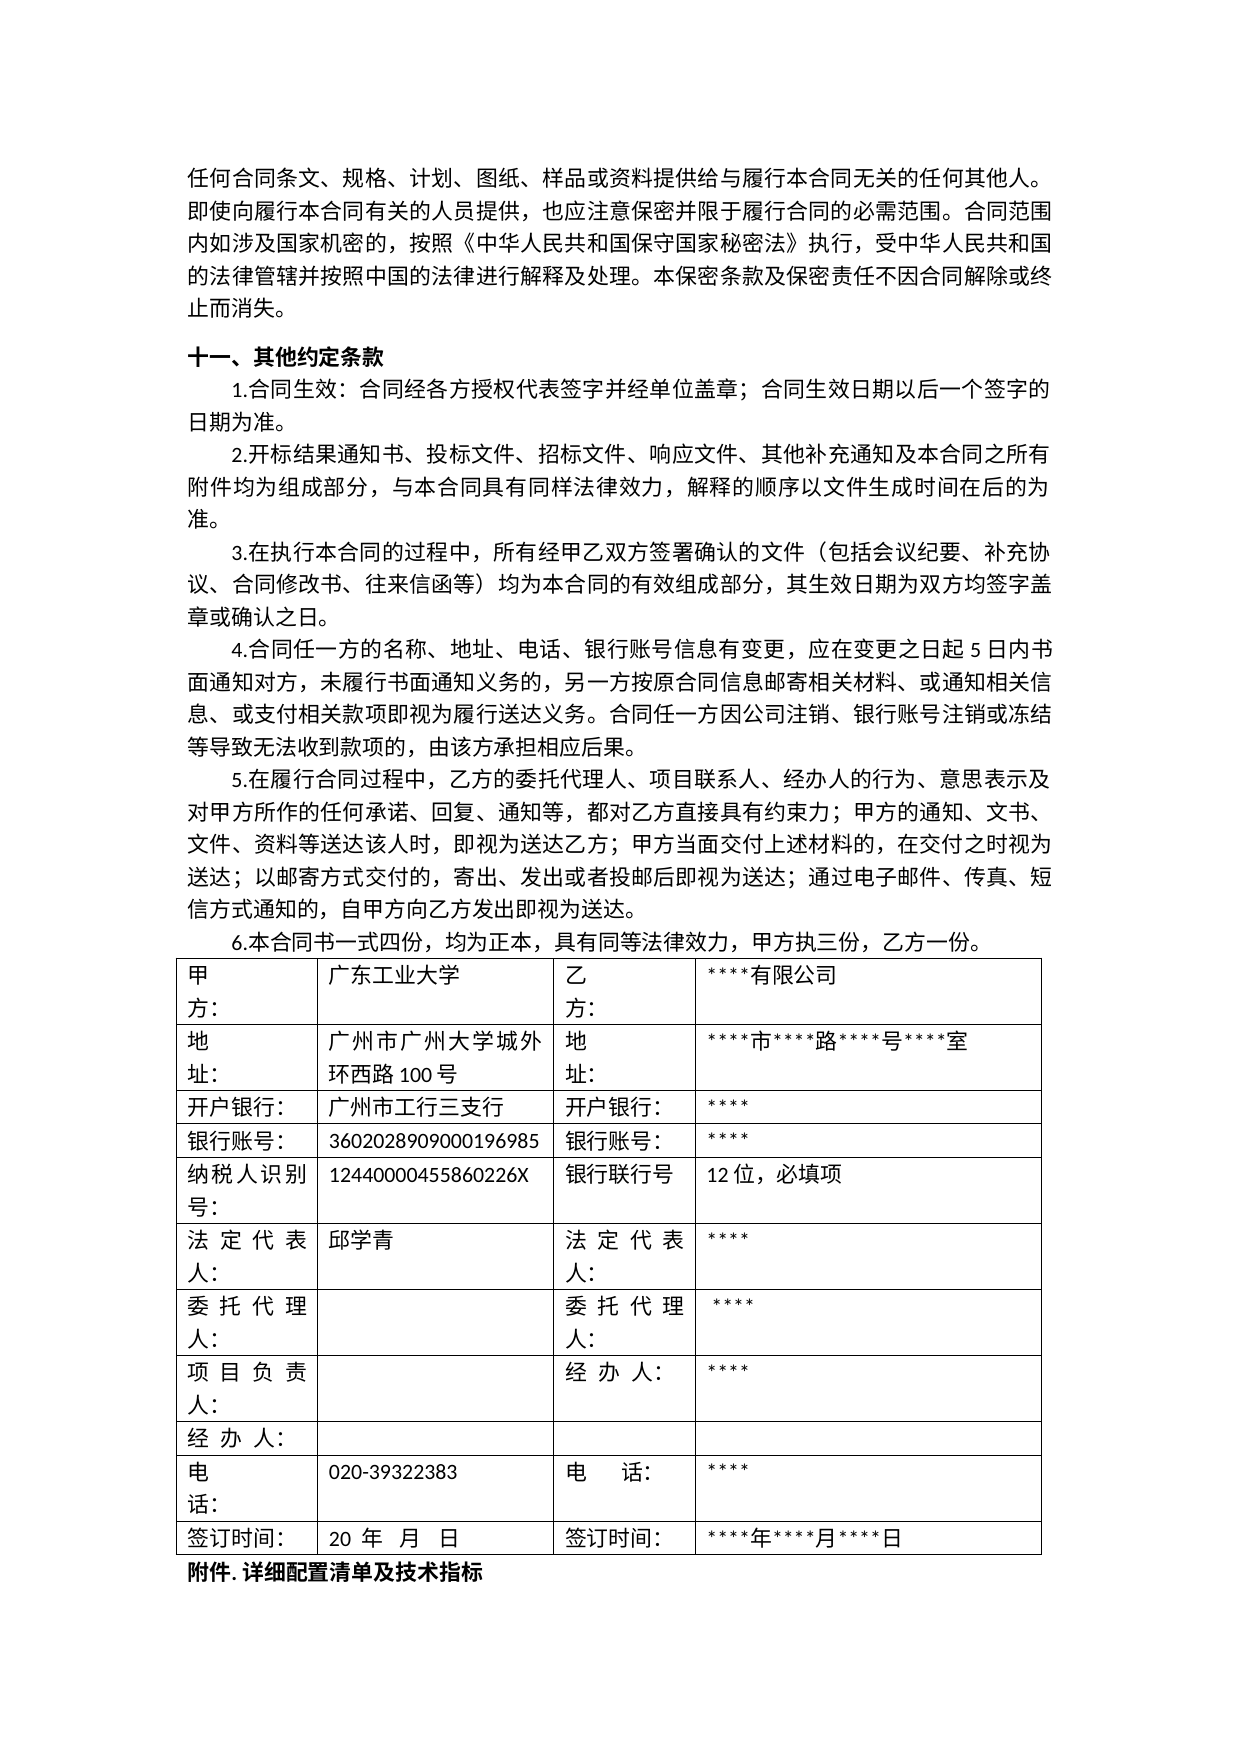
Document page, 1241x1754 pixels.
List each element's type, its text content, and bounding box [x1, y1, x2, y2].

text 6.本合同书一式四份，均为正本，具有同等法律效力，甲方执三份，乙方一份。 [187, 925, 1053, 958]
table_cell **** [696, 1124, 1041, 1157]
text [187, 162, 1053, 324]
table_cell 12位，必填项 [696, 1158, 1041, 1223]
text 十一、其他约定条款 [187, 340, 1053, 373]
table_cell **** [696, 1290, 1041, 1355]
table_cell 邱学青 [318, 1224, 553, 1289]
table_cell [318, 1422, 553, 1454]
table_cell 项目负责人： [177, 1356, 317, 1421]
table_cell 法定代表人： [177, 1224, 317, 1289]
table_cell 法定代表人： [554, 1224, 695, 1289]
text 1.合同生效：合同经各方授权代表签字并经单位盖章；合同生效日期以后一个签字的日期为准。 [187, 373, 1053, 438]
table_cell [696, 1422, 1041, 1454]
table_cell 签订时间： [554, 1522, 695, 1554]
table_cell 开户银行： [554, 1091, 695, 1123]
table_cell **** [696, 1224, 1041, 1289]
table_header ****有限公司 [696, 959, 1041, 1024]
text 3.在执行本合同的过程中，所有经甲乙双方签署确认的文件（包括会议纪要、补充协议、合同修改书、往来信函等）均为本合同的有效组成部分，其生效日期为双方均签字盖章或确认之日。 [187, 535, 1053, 633]
table_cell [554, 1422, 695, 1454]
text 2.开标结果通知书、投标文件、招标文件、响应文件、其他补充通知及本合同之所有附件均为组成部分，与本合同具有同样法律效力，解释的顺序以文件生成时间在后的为准。 [187, 438, 1053, 535]
table_cell 经 办 人： [177, 1422, 317, 1454]
table_cell **** [696, 1356, 1041, 1421]
table_cell 12440000455860226X [318, 1158, 553, 1223]
table_cell **** [696, 1091, 1041, 1123]
table_header 甲 方： [177, 959, 317, 1024]
table_cell 电 话： [554, 1456, 695, 1521]
table_cell 委托代理人： [177, 1290, 317, 1355]
table_cell [318, 1290, 553, 1355]
table_cell 电 话： [177, 1456, 317, 1521]
table_header 乙 方： [554, 959, 695, 1024]
table_cell 020-39322383 [318, 1456, 553, 1521]
table_cell 地 址： [177, 1025, 317, 1090]
table_cell 开户银行： [177, 1091, 317, 1123]
table_cell [318, 1356, 553, 1421]
table_cell 地 址： [554, 1025, 695, 1090]
table_cell **** [696, 1456, 1041, 1521]
table_cell 3602028909000196985 [318, 1124, 553, 1157]
table_cell ****年****月****日 [696, 1522, 1041, 1554]
table_cell 广州市广州大学城外环西路100号 [318, 1025, 553, 1090]
text 4.合同任一方的名称、地址、电话、银行账号信息有变更，应在变更之日起5日内书面通知对方，未履行书面通知义务的，另一方按原合同信息邮寄相关材料、或通知相关信息、或支付相关款项即视为履行送达义务。合同任一方因公司注销、银行账号注销或冻结等导致无法收到款项的，由该方承担相应后果。 [187, 633, 1053, 763]
table_cell 银行联行号 [554, 1158, 695, 1223]
table_cell 经 办 人： [554, 1356, 695, 1421]
table_header 广东工业大学 [318, 959, 553, 1024]
table_cell 纳税人识别号： [177, 1158, 317, 1223]
table_cell ****市****路****号****室 [696, 1025, 1041, 1090]
table_cell 委托代理人： [554, 1290, 695, 1355]
table_cell 广州市工行三支行 [318, 1091, 553, 1123]
table_cell 签订时间： [177, 1522, 317, 1554]
table_cell 银行账号： [177, 1124, 317, 1157]
text 附件. 详细配置清单及技术指标 [187, 1555, 1053, 1588]
text 5.在履行合同过程中，乙方的委托代理人、项目联系人、经办人的行为、意思表示及对甲方所作的任何承诺、回复、通知等，都对乙方直接具有约束力；甲方的通知、文书、文件、资料等送达该人时，即视为送达乙方；甲方当面交付上述材料的，在交付之时视为送达；以邮寄方式交付的，寄出、发出或者投邮后即视为送达；通过电子邮件、传真、短信方式通知的，自甲方向乙方发出即视为送达。 [187, 763, 1053, 925]
table_cell 银行账号： [554, 1124, 695, 1157]
table_cell 20 年 月 日 [318, 1522, 553, 1554]
